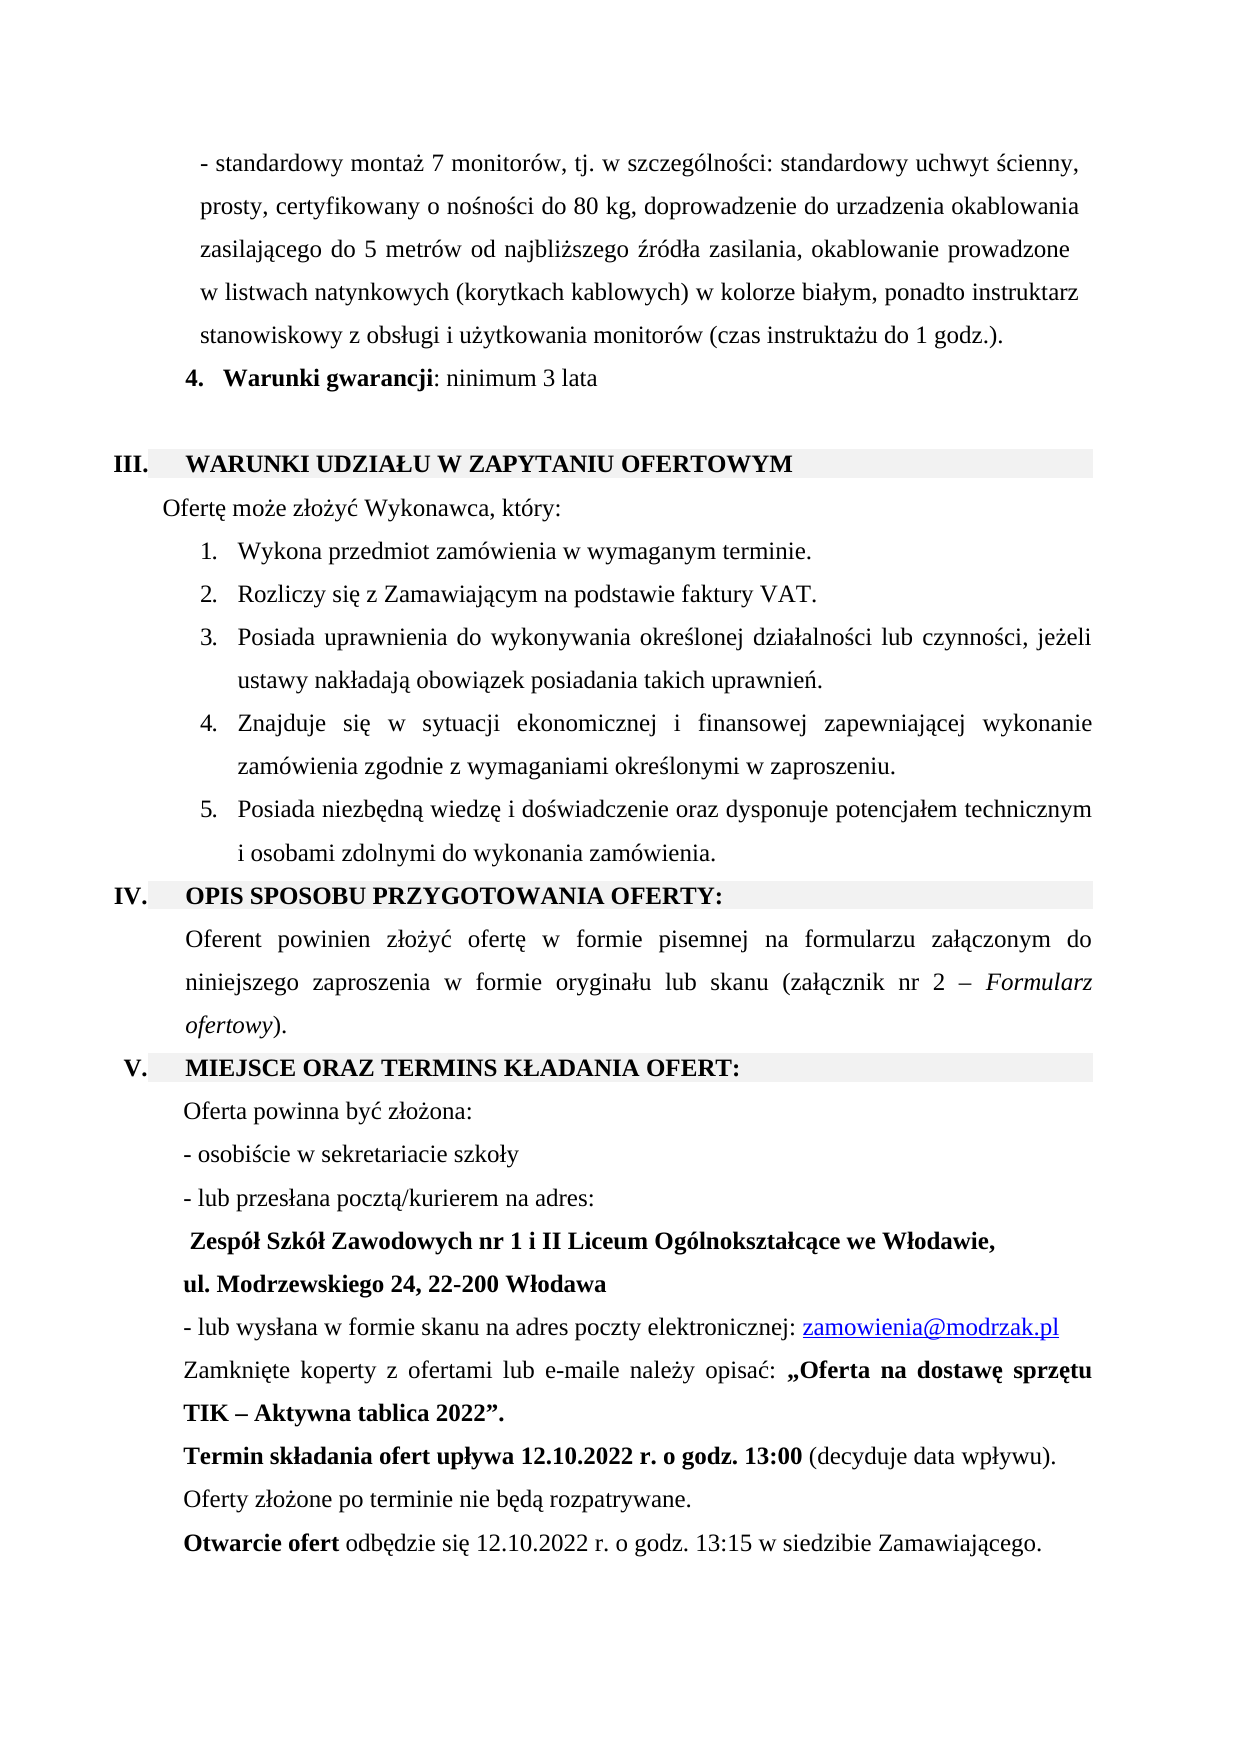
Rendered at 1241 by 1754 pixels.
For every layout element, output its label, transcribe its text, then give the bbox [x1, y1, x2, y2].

list miejsce oraz termins kładania ofert: [148, 1053, 1093, 1082]
text - lub wysłana w formie skanu na adres poczty elektronicznej: zamowienia@modrzak.pl [183, 1312, 1093, 1341]
list Oferent powinien złożyć ofertę w formie pisemnej na formularzu załączonym do niniejszego zaproszenia w formie oryginału lub skanu (załącznik nr 2 – Formularz ofertowy). [185, 924, 1093, 1039]
text Zespół Szkół Zawodowych nr 1 i II Liceum Ogólnokształcące we Włodawie, [183, 1226, 1093, 1254]
list Rozliczy się z Zamawiającym na podstawie faktury VAT. [200, 579, 1093, 608]
list Warunki gwarancji: ninimum 3 lata [185, 363, 1079, 392]
text - lub przesłana pocztą/kurierem na adres: [183, 1183, 1093, 1211]
text Termin składania ofert upływa 12.10.2022 r. o godz. 13:00 (decyduje data wpływu). [183, 1441, 1093, 1470]
list Znajduje się w sytuacji ekonomicznej i finansowej zapewniającej wykonanie zamówienia zgodnie z wymaganiami określonymi w zaproszeniu. [200, 708, 1093, 780]
text - standardowy montaż 7 monitorów, tj. w szczególności: standardowy uchwyt ścienny, prosty, certyfikowany o nośności do 80 kg, doprowadzenie do urzadzenia okablowania zasilającego do 5 metrów od najbliższego źródła zasilania, okablowanie prowadzone w listwach natynkowych (korytkach kablowych) w kolorze białym, ponadto instruktarz stanowiskowy z obsługi i użytkowania monitorów (czas instruktażu do 1 godz.). [200, 148, 1079, 349]
text Ofertę może złożyć Wykonawca, który: [162, 493, 1093, 521]
list opis sposobu przygotowania oferty: [148, 881, 1093, 909]
text Oferty złożone po terminie nie będą rozpatrywane. [183, 1484, 1093, 1513]
text - osobiście w sekretariacie szkoły [183, 1139, 1093, 1168]
text Oferta powinna być złożona: [183, 1096, 1093, 1125]
list Posiada uprawnienia do wykonywania określonej działalności lub czynności, jeżeli ustawy nakładają obowiązek posiadania takich uprawnień. [200, 622, 1093, 694]
list Posiada niezbędną wiedzę i doświadczenie oraz dysponuje potencjałem technicznym i osobami zdolnymi do wykonania zamówienia. [200, 794, 1093, 866]
text ul. Modrzewskiego 24, 22-200 Włodawa [183, 1269, 1093, 1298]
list Wykona przedmiot zamówienia w wymaganym terminie. [200, 536, 1093, 564]
text Zamknięte koperty z ofertami lub e-maile należy opisać: „Oferta na dostawę sprzętu TIK – Aktywna tablica 2022”. [183, 1355, 1093, 1427]
list WARUNKI UDZIAŁU W ZAPYTANIU OFERTOWYM [148, 449, 1093, 478]
text Otwarcie ofert odbędzie się 12.10.2022 r. o godz. 13:15 w siedzibie Zamawiającego. [183, 1528, 1093, 1556]
